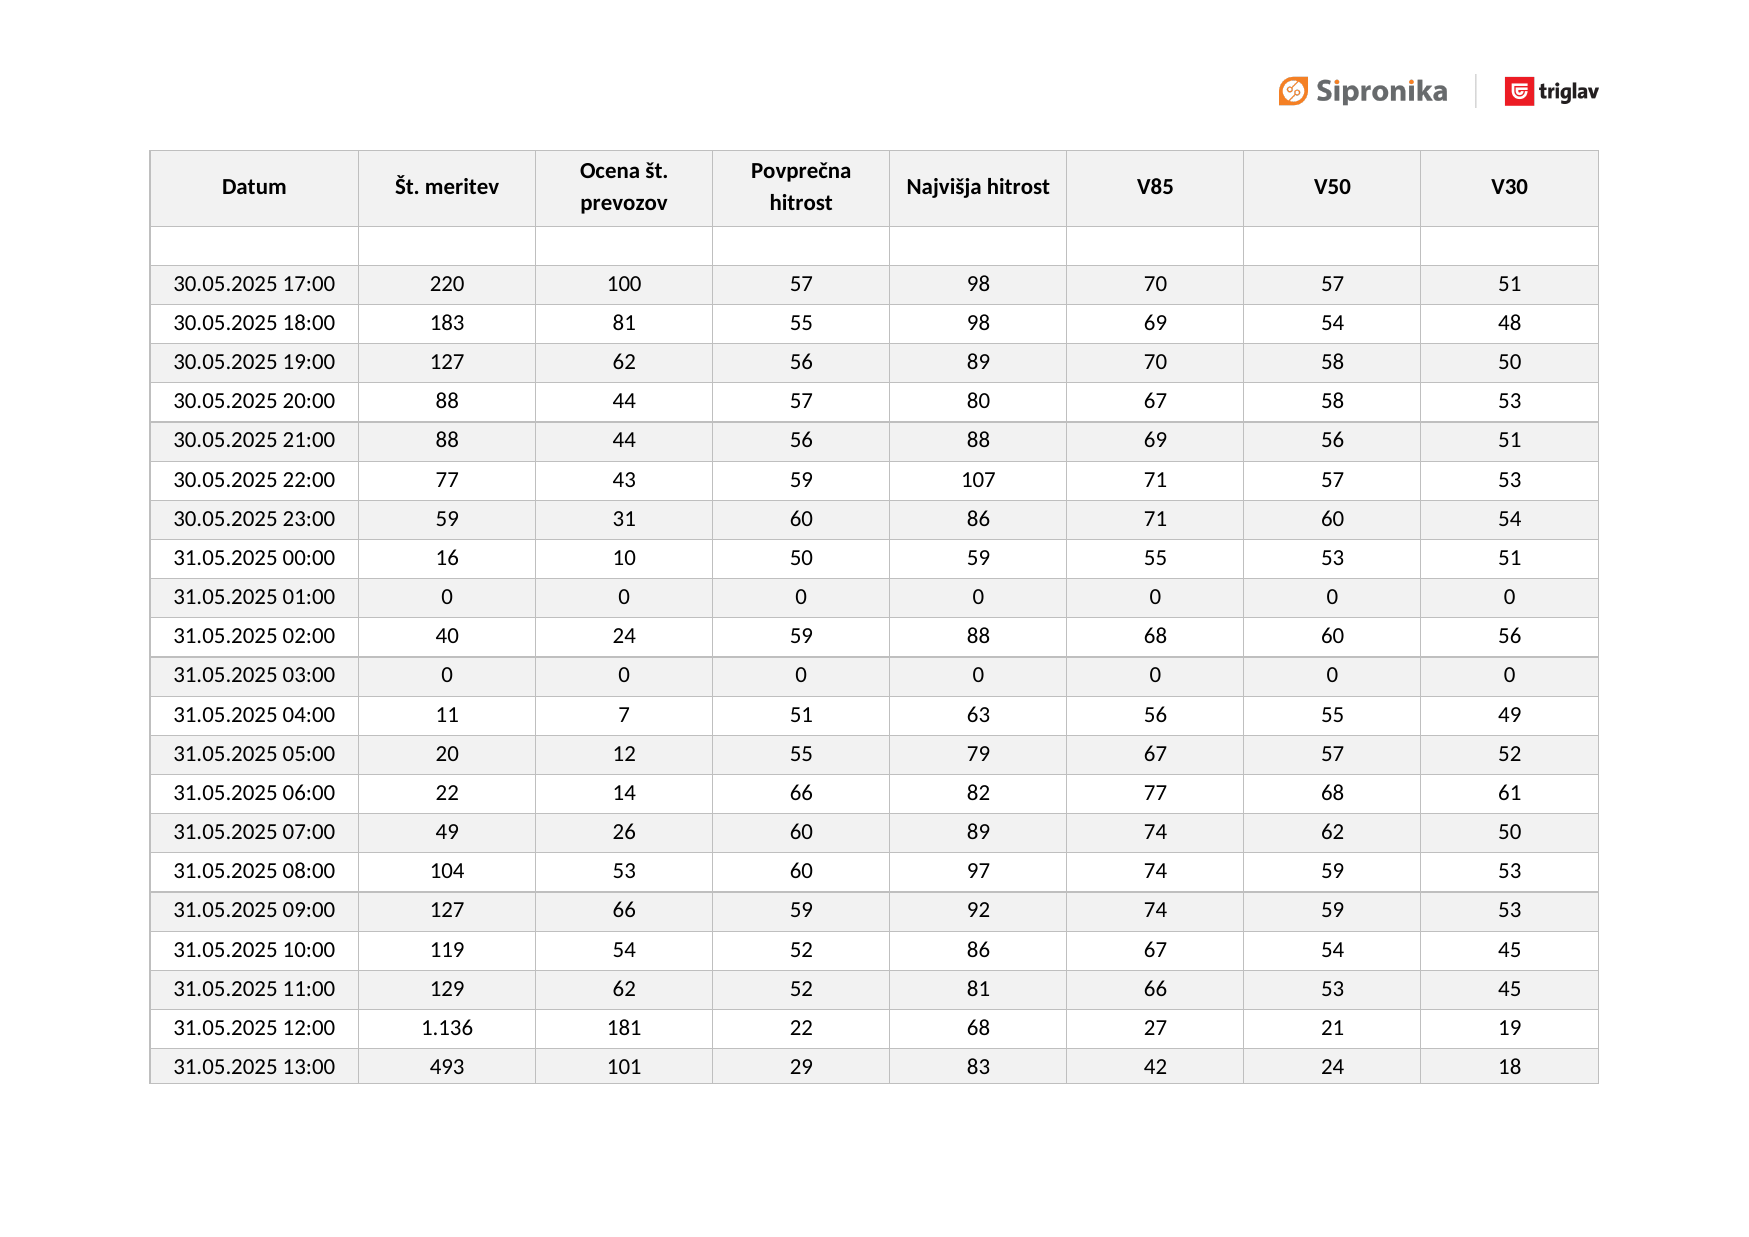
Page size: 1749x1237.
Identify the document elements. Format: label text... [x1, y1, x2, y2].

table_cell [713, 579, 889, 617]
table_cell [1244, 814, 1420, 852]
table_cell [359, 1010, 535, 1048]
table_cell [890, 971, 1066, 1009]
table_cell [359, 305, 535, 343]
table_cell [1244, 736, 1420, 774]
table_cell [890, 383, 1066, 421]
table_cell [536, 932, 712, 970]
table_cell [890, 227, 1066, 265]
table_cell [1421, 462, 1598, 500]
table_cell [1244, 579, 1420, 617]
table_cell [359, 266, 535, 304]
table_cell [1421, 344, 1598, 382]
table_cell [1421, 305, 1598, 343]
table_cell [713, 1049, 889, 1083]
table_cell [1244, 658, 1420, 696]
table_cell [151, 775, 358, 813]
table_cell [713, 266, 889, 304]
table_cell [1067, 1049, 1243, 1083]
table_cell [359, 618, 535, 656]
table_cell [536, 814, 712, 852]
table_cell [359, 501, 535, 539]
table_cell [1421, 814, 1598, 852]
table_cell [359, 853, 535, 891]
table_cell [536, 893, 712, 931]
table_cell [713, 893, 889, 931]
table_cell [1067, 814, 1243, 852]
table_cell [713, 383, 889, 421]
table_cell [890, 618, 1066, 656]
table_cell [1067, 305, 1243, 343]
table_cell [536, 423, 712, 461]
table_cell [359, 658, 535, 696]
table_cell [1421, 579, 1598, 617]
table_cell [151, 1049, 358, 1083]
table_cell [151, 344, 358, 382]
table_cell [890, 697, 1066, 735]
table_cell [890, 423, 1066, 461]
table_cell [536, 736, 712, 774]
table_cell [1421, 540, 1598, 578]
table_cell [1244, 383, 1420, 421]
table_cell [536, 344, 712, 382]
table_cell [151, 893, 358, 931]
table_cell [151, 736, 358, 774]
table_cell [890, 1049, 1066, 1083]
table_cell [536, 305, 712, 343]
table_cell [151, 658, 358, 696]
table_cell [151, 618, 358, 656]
table_header Datum [151, 151, 358, 226]
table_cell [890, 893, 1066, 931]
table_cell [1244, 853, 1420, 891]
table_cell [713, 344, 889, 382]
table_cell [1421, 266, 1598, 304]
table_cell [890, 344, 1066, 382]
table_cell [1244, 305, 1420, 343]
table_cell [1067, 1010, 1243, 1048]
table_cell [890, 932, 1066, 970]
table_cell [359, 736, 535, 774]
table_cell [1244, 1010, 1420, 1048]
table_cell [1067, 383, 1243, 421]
table_header V50 [1244, 151, 1420, 226]
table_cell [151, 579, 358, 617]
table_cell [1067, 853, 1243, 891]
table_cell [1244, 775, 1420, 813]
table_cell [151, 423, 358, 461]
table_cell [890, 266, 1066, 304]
table_header Povprečna hitrost [713, 151, 889, 226]
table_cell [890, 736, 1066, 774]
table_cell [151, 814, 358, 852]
table_header Najvišja hitrost [890, 151, 1066, 226]
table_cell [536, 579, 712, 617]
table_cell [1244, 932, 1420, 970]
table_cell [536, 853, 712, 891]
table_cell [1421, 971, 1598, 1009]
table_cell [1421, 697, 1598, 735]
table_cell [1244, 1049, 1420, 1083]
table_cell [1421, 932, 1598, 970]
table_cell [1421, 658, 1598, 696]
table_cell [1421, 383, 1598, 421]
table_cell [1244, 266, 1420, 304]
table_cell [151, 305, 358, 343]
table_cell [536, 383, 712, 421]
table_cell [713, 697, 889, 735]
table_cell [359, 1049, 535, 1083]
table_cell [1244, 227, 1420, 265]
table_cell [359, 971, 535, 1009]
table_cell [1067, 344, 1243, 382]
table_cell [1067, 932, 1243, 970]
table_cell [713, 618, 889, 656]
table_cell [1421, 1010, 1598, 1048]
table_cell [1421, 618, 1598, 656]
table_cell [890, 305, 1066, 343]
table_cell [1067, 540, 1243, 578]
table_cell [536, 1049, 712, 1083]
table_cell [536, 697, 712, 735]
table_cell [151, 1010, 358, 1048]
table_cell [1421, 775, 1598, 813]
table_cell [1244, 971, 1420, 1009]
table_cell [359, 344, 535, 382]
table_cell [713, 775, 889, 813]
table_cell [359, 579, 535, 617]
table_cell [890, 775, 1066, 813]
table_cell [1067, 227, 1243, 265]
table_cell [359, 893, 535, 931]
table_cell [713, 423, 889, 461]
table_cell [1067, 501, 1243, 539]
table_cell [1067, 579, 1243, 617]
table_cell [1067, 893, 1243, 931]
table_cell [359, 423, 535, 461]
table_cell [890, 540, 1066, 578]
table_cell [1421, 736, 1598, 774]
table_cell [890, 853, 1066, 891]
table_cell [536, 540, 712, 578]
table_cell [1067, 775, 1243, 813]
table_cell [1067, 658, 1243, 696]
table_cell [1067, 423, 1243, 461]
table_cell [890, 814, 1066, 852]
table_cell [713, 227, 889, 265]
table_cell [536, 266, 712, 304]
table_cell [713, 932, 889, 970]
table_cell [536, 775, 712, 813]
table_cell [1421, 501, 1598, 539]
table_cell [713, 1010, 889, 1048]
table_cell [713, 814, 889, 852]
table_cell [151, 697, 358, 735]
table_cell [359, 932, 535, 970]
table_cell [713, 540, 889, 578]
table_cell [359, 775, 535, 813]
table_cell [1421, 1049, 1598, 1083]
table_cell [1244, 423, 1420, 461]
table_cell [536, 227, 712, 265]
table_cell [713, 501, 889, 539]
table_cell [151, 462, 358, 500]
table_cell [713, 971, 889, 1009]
table_header Št. meritev [359, 151, 535, 226]
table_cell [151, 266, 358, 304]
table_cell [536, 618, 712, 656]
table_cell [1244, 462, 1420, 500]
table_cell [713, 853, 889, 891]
table_header Ocena št. prevozov [536, 151, 712, 226]
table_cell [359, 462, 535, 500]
table_header V30 [1421, 151, 1598, 226]
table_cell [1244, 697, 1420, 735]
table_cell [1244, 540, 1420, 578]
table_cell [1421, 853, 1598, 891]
table_header V85 [1067, 151, 1243, 226]
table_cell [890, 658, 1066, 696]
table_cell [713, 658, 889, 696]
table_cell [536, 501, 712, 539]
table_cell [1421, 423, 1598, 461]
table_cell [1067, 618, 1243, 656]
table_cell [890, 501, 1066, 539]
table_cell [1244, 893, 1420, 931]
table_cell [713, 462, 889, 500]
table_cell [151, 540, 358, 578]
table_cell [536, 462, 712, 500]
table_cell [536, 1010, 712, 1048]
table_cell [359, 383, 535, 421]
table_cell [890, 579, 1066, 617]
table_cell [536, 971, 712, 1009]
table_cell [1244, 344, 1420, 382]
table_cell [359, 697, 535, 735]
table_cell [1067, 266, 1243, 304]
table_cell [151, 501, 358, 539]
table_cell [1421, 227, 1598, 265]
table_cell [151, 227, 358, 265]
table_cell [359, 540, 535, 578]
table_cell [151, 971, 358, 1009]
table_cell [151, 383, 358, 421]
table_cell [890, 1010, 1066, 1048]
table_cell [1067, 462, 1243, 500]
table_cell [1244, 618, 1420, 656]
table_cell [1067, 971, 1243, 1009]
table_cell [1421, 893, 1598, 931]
picture [1279, 74, 1599, 108]
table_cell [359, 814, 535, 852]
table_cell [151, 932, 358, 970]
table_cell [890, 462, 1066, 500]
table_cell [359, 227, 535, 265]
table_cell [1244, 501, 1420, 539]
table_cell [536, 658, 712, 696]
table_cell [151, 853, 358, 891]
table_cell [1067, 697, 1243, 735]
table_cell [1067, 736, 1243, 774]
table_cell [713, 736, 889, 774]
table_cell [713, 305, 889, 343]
